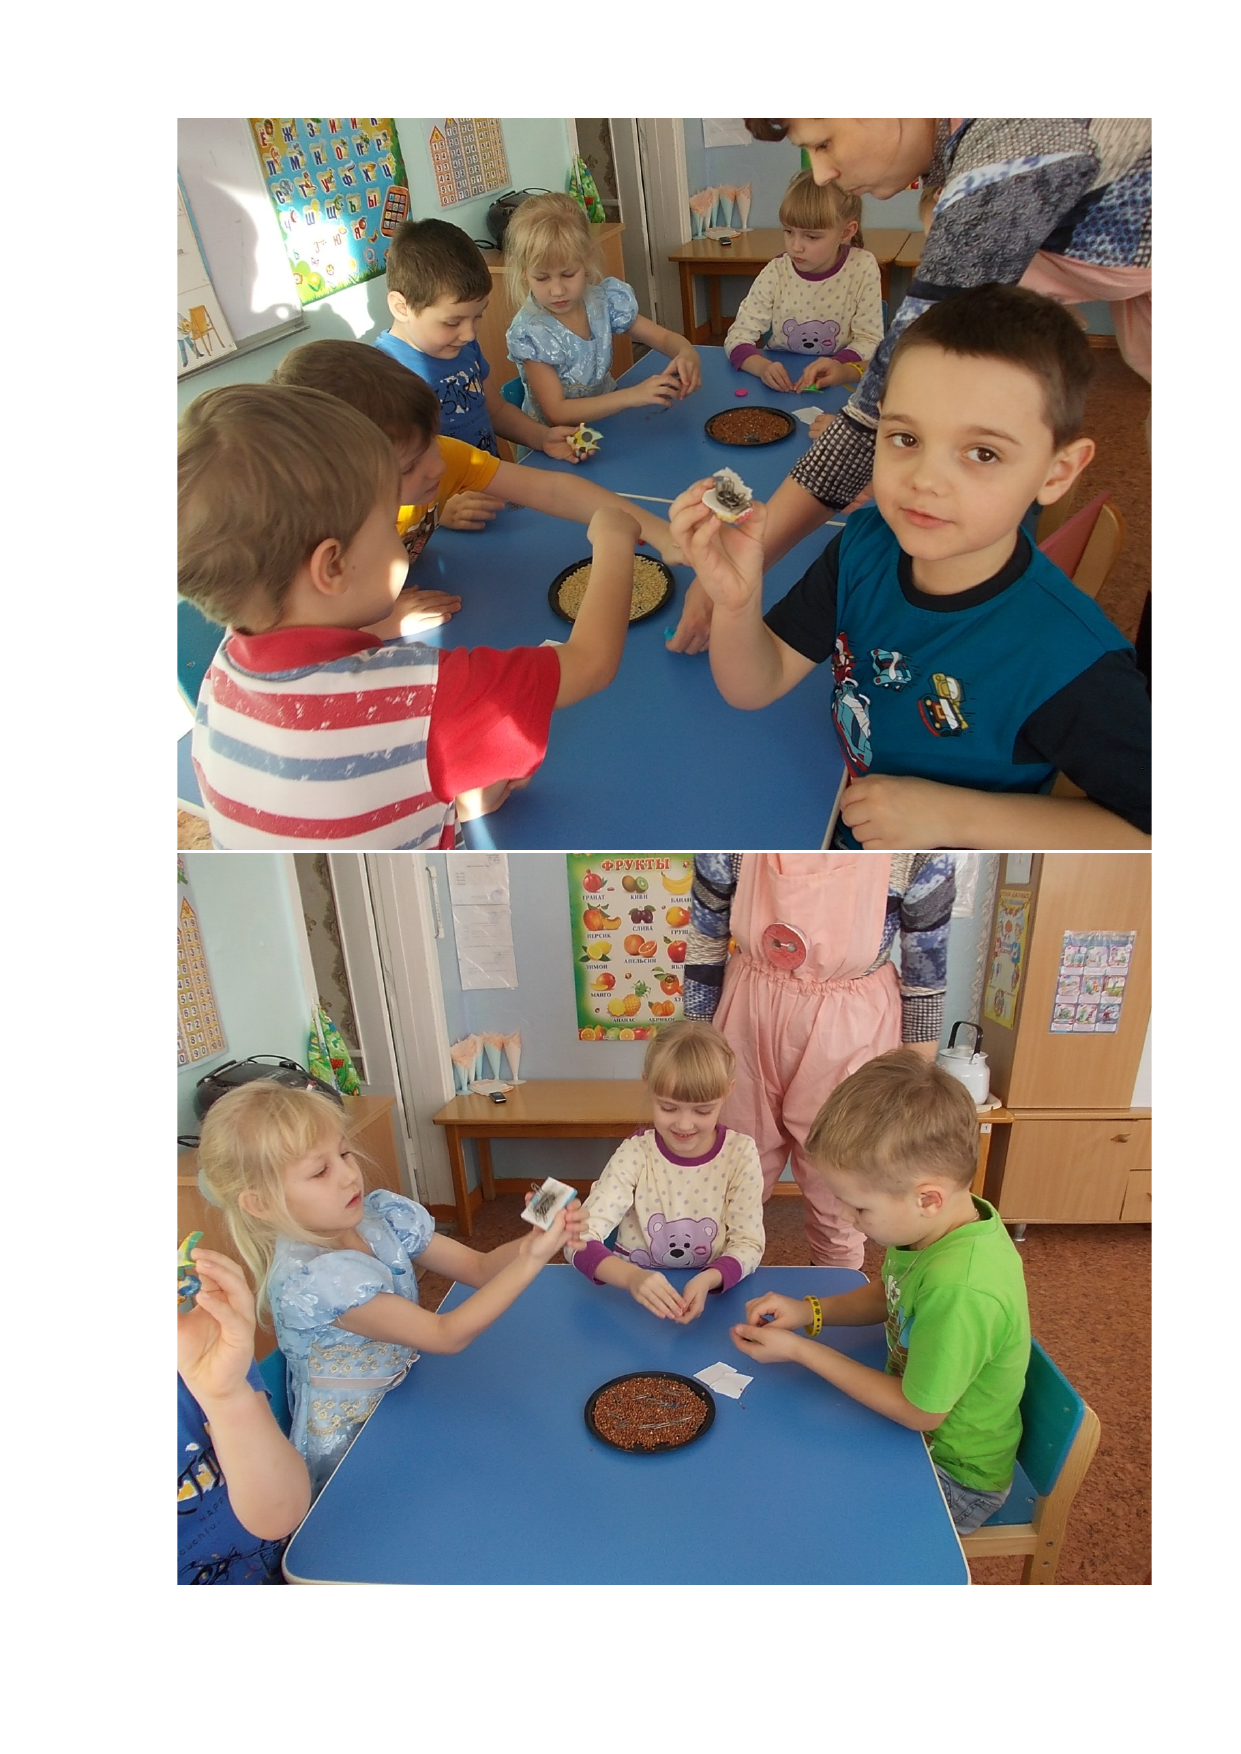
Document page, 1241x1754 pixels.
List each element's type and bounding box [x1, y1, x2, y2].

picture [177, 118, 1152, 850]
picture [177, 853, 1152, 1585]
